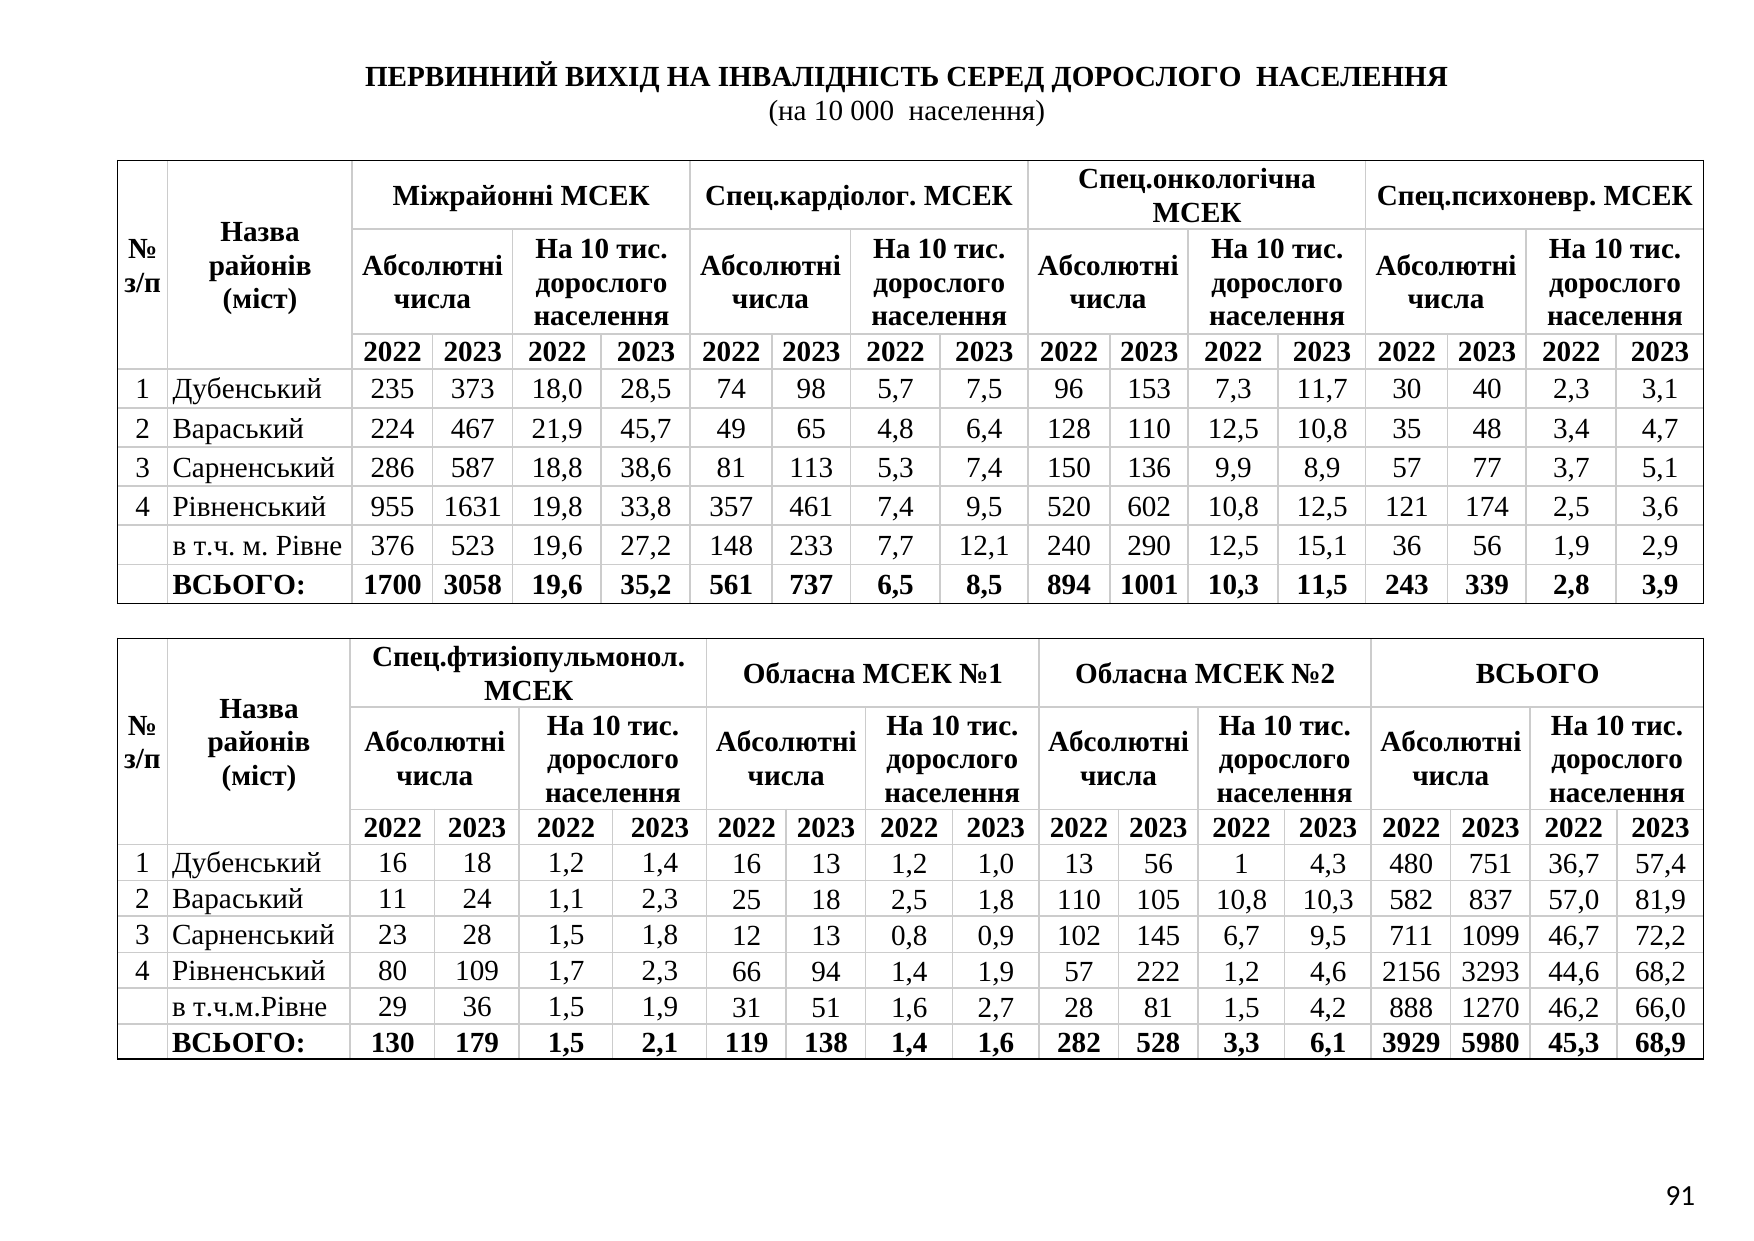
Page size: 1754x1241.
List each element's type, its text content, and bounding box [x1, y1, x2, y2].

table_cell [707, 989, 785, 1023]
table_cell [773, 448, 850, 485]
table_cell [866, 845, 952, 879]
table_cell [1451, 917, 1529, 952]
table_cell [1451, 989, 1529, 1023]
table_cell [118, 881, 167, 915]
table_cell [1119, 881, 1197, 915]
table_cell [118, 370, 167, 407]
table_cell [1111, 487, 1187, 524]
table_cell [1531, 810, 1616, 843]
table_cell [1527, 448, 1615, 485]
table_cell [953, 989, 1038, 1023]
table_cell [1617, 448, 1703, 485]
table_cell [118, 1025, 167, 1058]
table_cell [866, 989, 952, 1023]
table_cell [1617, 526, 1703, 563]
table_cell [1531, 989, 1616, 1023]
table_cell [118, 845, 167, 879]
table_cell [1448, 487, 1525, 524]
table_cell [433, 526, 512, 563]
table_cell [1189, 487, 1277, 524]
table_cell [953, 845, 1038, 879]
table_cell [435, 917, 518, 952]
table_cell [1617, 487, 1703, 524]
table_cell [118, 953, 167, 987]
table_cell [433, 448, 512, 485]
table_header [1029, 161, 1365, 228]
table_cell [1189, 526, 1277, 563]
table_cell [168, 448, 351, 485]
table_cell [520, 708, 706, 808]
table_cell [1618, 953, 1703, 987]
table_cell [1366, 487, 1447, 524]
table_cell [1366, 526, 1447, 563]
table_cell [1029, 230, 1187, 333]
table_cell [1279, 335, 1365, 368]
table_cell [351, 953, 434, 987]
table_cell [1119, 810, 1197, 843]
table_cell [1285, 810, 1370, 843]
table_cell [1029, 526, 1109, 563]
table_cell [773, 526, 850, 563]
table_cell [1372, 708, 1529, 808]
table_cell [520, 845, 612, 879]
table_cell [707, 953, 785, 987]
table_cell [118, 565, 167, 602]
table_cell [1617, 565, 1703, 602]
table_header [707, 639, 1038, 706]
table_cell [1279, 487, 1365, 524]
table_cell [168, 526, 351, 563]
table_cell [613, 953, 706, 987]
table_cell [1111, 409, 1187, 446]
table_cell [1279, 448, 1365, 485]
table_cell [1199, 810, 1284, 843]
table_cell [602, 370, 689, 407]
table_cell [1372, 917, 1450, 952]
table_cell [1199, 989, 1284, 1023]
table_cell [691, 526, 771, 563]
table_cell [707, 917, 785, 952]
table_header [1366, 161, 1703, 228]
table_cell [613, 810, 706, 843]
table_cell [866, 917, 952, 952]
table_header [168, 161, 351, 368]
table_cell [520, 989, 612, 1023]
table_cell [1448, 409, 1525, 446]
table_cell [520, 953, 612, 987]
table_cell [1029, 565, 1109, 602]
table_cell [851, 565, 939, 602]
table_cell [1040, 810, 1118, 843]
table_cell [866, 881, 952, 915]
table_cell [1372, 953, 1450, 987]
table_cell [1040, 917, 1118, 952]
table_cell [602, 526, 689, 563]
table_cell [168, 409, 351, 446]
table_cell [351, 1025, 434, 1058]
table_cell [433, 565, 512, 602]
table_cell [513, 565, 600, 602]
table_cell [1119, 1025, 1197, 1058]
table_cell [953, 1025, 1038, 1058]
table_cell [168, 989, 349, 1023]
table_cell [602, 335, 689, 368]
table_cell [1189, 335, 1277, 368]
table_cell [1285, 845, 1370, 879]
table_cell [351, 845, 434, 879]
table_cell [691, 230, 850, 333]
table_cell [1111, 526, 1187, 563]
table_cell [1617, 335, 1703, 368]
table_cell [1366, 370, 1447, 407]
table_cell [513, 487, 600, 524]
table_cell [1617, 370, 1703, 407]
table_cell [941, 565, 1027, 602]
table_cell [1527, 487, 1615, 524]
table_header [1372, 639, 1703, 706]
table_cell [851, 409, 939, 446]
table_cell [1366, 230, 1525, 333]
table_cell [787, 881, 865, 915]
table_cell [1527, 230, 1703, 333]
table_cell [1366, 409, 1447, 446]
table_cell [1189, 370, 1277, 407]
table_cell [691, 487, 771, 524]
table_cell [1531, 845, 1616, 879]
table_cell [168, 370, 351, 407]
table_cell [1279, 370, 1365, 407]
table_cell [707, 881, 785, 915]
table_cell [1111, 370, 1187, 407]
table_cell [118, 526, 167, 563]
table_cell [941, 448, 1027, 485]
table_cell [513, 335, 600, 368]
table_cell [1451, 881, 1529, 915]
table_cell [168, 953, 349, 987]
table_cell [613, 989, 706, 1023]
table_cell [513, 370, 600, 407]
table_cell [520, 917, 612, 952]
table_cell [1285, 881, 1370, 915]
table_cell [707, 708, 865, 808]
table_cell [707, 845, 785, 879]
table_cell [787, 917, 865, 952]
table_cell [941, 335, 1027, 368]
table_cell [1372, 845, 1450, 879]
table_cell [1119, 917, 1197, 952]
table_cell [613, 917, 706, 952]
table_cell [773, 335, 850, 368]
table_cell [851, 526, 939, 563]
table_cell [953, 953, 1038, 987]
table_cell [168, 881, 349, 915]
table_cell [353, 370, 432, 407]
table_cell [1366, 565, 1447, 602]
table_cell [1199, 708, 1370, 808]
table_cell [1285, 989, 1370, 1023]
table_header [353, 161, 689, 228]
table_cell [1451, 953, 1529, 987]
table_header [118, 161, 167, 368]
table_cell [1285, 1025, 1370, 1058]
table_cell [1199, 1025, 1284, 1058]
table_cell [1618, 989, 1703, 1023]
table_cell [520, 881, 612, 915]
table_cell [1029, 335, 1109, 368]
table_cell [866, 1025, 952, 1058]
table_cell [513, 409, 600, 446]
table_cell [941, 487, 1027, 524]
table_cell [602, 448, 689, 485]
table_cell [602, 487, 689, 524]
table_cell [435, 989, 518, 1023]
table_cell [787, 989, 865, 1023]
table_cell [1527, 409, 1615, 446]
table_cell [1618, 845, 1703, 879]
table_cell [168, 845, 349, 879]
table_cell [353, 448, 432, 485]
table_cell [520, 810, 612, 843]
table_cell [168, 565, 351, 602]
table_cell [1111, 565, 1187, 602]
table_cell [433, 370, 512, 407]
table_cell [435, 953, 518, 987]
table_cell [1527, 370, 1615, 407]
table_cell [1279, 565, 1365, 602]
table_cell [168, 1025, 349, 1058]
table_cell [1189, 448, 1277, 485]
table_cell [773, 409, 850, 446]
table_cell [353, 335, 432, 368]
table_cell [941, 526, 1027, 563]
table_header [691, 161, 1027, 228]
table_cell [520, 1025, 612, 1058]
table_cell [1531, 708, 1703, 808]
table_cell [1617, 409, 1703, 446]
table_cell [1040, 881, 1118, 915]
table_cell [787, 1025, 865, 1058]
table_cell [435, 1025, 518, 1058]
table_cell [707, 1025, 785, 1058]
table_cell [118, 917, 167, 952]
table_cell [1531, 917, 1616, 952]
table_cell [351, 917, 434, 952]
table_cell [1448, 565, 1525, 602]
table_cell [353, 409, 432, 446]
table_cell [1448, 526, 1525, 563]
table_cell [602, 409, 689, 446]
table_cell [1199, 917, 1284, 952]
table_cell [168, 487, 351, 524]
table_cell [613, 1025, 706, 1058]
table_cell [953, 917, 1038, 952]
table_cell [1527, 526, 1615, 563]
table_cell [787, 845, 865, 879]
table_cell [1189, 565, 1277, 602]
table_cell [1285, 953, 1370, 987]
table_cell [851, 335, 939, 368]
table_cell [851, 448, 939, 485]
text ПЕРВИННИЙ ВИХІД НА ІНВАЛІДНІСТЬ СЕРЕД ДОРОСЛОГО НАСЕЛЕННЯ [118, 59, 1695, 93]
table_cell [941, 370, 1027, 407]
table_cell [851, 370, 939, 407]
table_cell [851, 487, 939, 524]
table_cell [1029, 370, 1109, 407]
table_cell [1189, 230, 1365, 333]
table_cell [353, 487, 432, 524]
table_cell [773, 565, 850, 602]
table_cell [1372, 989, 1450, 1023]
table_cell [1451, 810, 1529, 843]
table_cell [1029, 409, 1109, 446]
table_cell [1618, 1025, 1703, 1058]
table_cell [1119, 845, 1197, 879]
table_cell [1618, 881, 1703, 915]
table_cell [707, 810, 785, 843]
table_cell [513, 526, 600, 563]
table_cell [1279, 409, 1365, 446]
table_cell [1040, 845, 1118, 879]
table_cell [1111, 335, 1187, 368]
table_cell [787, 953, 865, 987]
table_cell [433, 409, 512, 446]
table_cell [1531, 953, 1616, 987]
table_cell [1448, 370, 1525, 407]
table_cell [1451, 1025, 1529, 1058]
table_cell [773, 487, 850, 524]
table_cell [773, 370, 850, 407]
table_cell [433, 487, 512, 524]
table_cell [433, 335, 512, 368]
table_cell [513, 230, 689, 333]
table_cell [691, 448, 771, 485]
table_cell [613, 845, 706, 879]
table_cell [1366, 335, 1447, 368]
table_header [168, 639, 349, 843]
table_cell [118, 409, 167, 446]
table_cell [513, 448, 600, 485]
text (на 10 000 населення) [118, 93, 1695, 126]
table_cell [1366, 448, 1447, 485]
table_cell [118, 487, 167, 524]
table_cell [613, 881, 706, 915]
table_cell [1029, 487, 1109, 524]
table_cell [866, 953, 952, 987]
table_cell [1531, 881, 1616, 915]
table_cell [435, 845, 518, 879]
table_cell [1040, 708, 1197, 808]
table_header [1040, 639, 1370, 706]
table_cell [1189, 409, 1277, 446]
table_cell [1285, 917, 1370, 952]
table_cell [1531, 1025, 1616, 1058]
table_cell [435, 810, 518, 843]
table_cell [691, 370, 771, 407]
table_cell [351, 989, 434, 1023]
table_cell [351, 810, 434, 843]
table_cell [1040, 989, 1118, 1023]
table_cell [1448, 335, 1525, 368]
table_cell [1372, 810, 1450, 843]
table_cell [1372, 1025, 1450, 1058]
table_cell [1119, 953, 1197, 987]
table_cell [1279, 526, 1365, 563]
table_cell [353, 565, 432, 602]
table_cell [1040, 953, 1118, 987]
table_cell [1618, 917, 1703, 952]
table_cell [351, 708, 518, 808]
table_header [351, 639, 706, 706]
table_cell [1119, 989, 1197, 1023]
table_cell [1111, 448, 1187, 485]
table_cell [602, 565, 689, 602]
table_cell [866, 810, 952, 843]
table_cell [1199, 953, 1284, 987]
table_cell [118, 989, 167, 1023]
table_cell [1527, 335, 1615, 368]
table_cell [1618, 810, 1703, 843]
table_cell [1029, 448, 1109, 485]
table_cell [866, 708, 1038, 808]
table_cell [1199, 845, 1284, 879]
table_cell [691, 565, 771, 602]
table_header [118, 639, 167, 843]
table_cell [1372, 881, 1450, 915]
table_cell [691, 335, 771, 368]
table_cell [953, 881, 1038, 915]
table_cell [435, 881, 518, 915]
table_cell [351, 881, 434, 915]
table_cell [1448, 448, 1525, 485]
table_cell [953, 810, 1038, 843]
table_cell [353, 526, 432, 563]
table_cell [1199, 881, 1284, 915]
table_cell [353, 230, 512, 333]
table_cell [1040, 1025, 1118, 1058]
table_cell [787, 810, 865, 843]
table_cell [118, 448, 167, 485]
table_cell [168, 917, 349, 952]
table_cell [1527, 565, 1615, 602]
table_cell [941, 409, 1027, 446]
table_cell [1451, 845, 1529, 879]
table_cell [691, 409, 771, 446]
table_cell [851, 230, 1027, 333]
